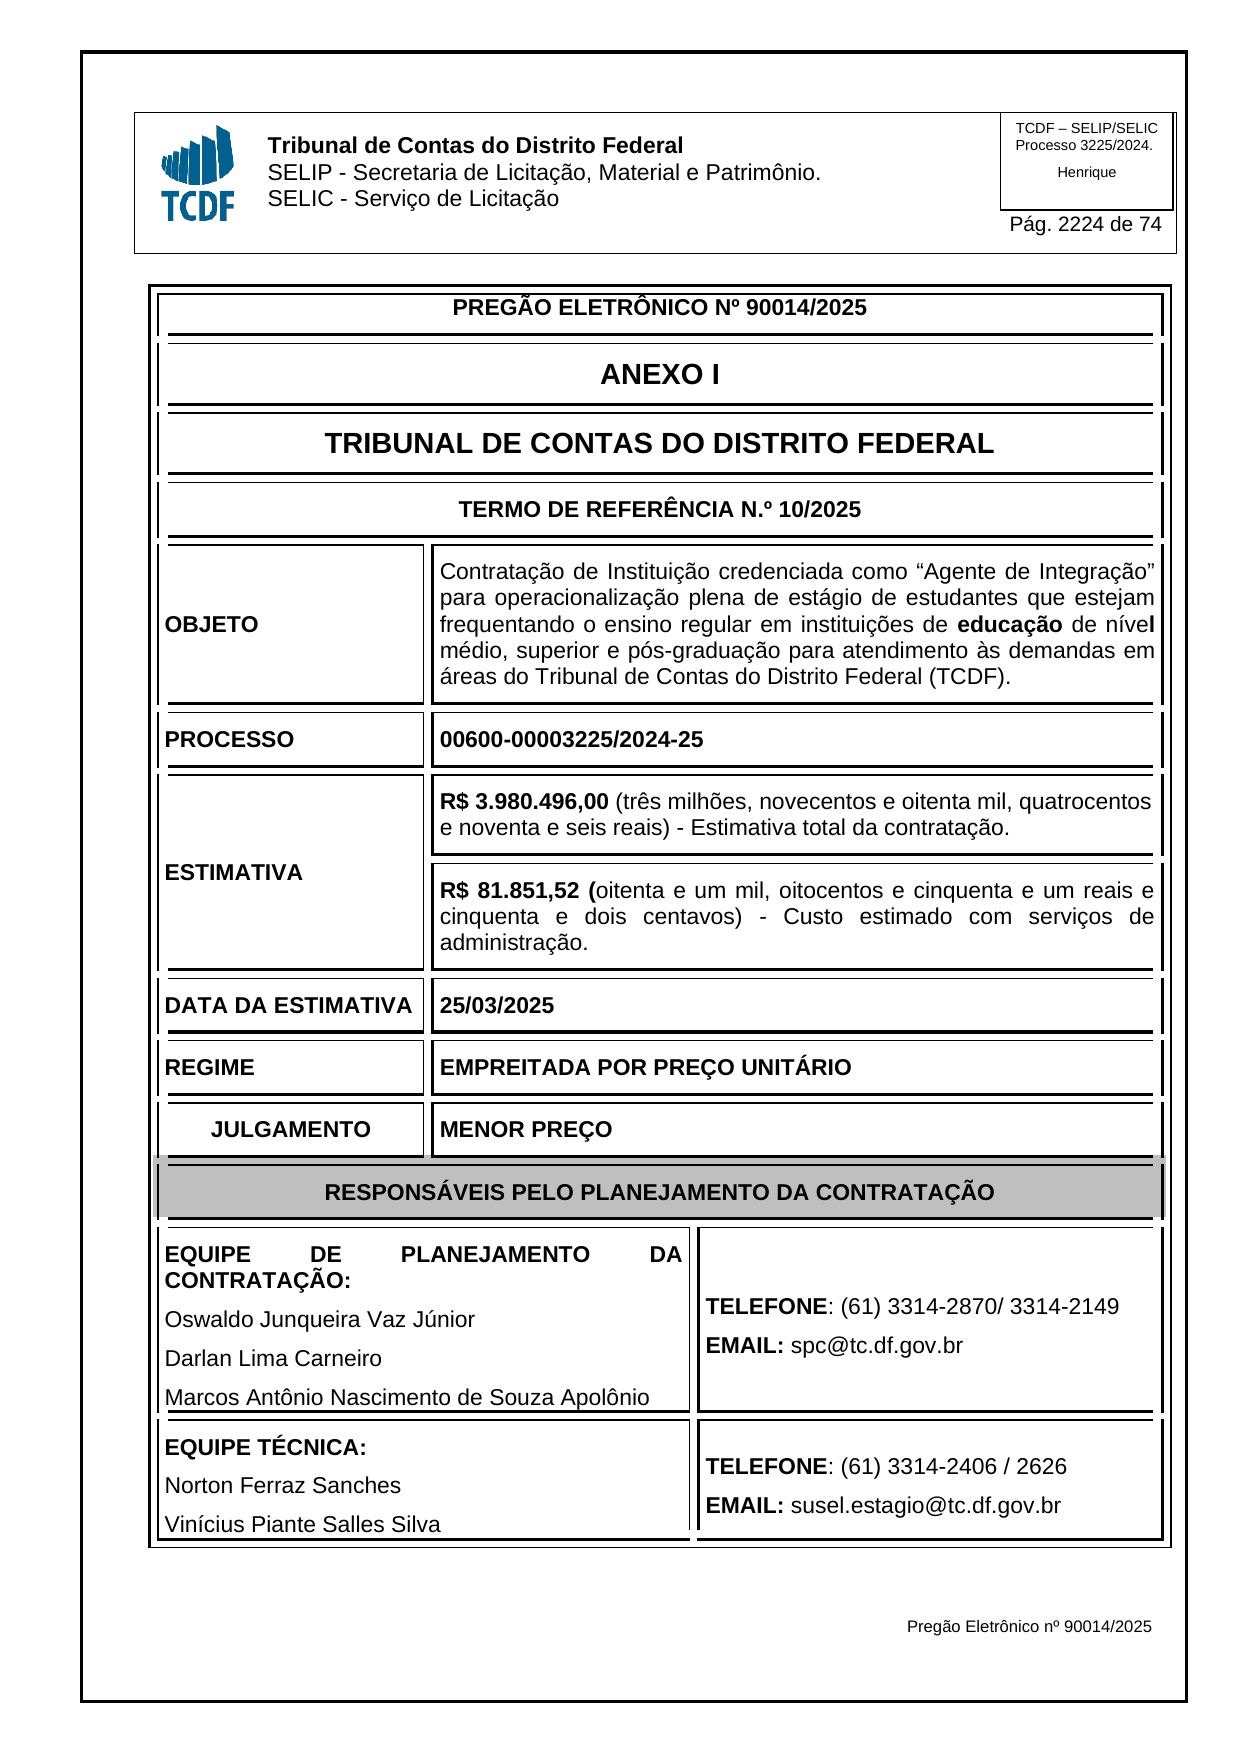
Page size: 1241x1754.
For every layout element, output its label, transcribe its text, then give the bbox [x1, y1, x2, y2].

table_cell TRIBUNAL DE CONTAS DO DISTRITO FEDERAL [153, 403, 1166, 472]
table_cell EQUIPE TÉCNICA: Norton Ferraz Sanches Vinícius Piante Salles Silva [153, 1410, 694, 1537]
picture [148, 122, 247, 223]
table_cell Contratação de Instituição credenciada como “Agente de Integração” para operacionalização plena de estágio de estudantes que estejam frequentando o ensino regular em instituições de educação de nível médio, superior e pós-graduação para atendimento às demandas em áreas do Tribunal de Contas do Distrito Federal (TCDF). [428, 535, 1166, 702]
table_cell PROCESSO [153, 702, 428, 764]
table_cell RESPONSÁVEIS PELO PLANEJAMENTO DA CONTRATAÇÃO [153, 1155, 1166, 1217]
table_cell EQUIPE DE PLANEJAMENTO DA CONTRATAÇÃO: Oswaldo Junqueira Vaz Júnior Darlan Lima Carneiro Marcos Antônio Nascimento de Souza Apolônio [153, 1217, 694, 1410]
table_cell EMPREITADA POR PREÇO UNITÁRIO [428, 1030, 1166, 1093]
table_cell TELEFONE: (61) 3314-2406 / 2626 EMAIL: susel.estagio@tc.df.gov.br [694, 1410, 1166, 1537]
table_header PREGÃO ELETRÔNICO Nº 90014/2025 [153, 287, 1166, 333]
table_cell ESTIMATIVA [153, 765, 428, 968]
table_cell OBJETO [153, 535, 428, 702]
table_cell TERMO DE REFERÊNCIA N.º 10/2025 [153, 472, 1166, 534]
table_cell TELEFONE: (61) 3314-2870/ 3314-2149 EMAIL: spc@tc.df.gov.br [694, 1217, 1166, 1410]
table_cell 00600-00003225/2024-25 [428, 702, 1166, 764]
table_cell REGIME [153, 1030, 428, 1093]
table_cell MENOR PREÇO [428, 1093, 1166, 1155]
table_cell JULGAMENTO [153, 1093, 428, 1155]
table_cell ANEXO I [153, 333, 1166, 403]
table_cell DATA DA ESTIMATIVA [153, 968, 428, 1030]
table_cell 25/03/2025 [428, 968, 1166, 1030]
table_cell R$ 81.851,52 (oitenta e um mil, oitocentos e cinquenta e um reais e cinquenta e dois centavos) - Custo estimado com serviços de administração. [428, 853, 1166, 968]
table_cell R$ 3.980.496,00 (três milhões, novecentos e oitenta mil, quatrocentos e noventa e seis reais) - Estimativa total da contratação. [428, 765, 1166, 853]
